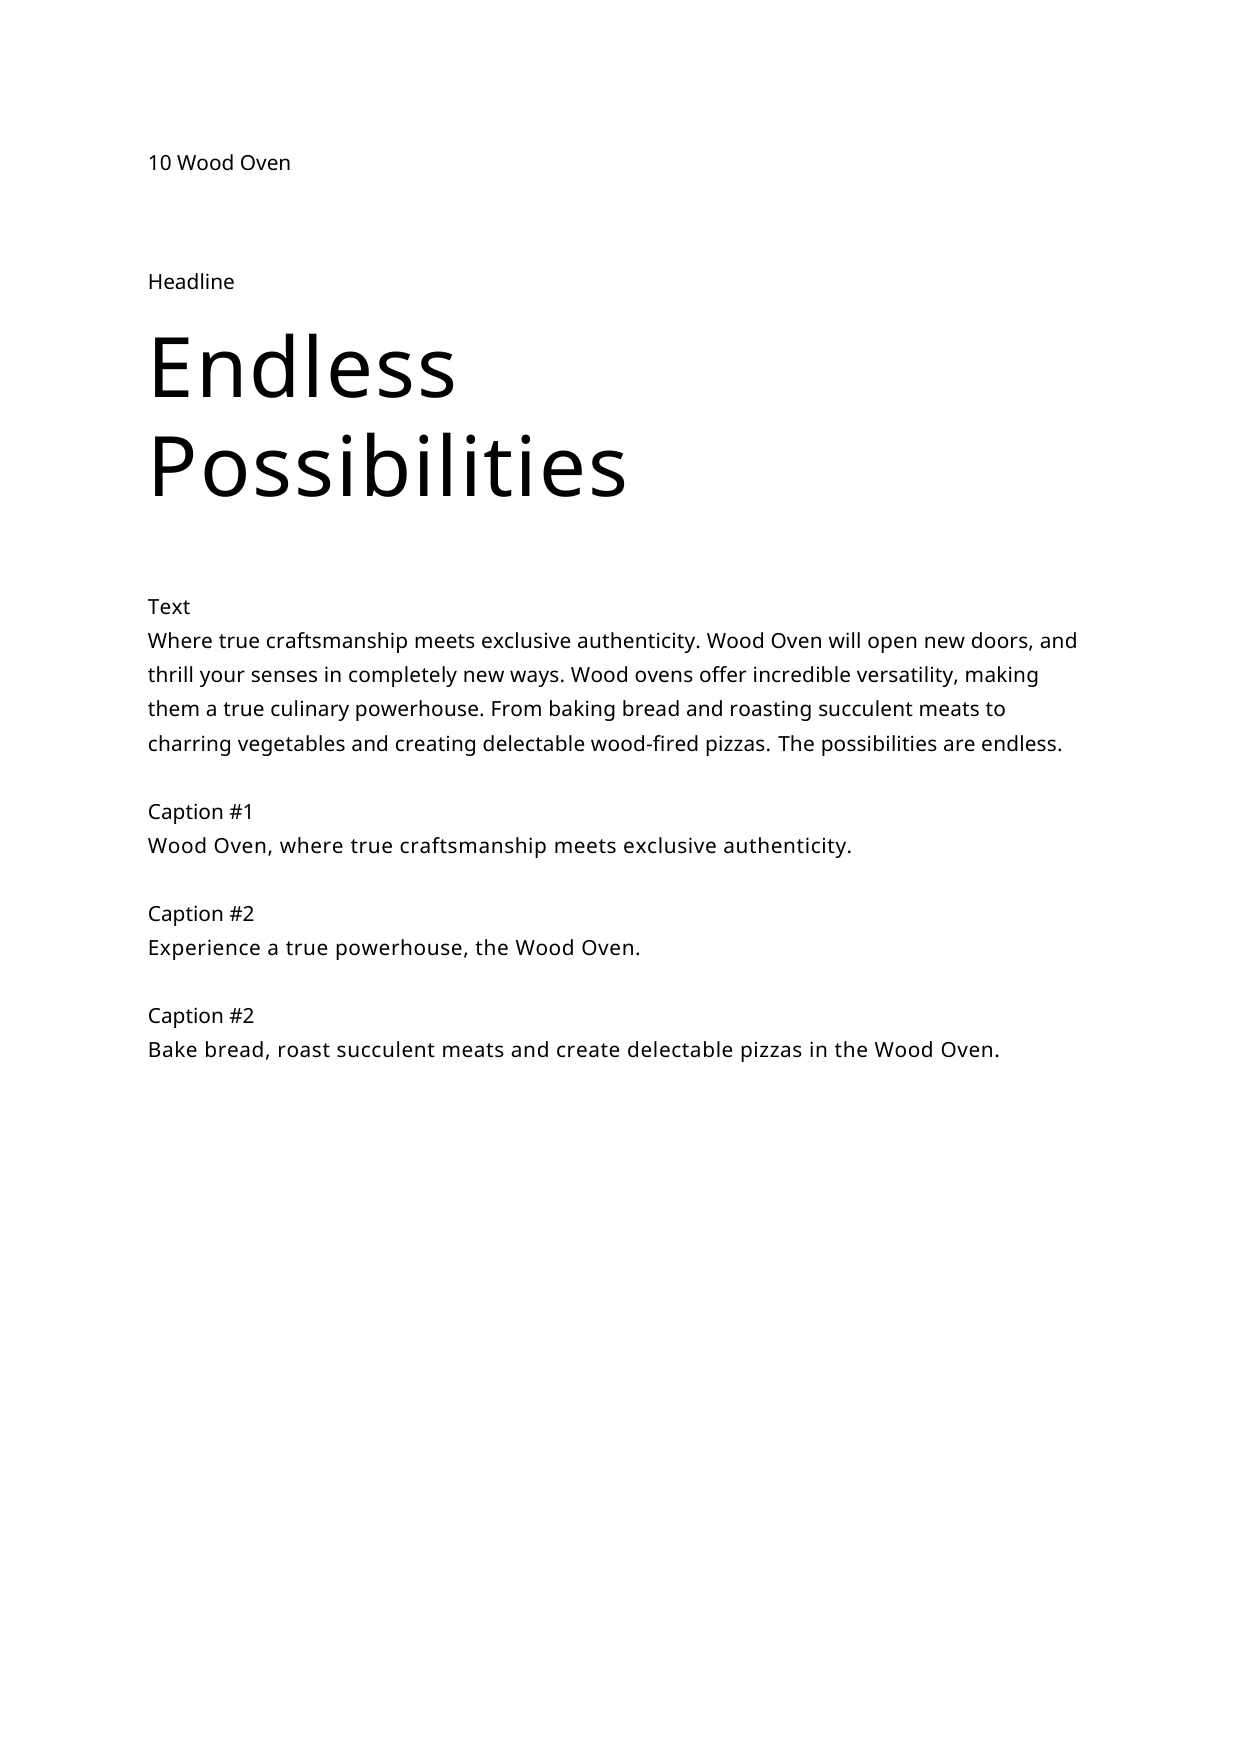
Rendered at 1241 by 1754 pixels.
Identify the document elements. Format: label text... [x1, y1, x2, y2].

text Text [148, 592, 1093, 621]
text Headline [148, 267, 1093, 326]
text Possibilities [148, 425, 1093, 503]
text Bake bread, roast succulent meats and create delectable pizzas in the Wood Oven. [148, 1035, 1093, 1064]
text Endless [148, 326, 1093, 404]
text Caption #2 [148, 899, 1093, 927]
text Where true craftsmanship meets exclusive authenticity. Wood Oven will open new doors, and thrill your senses in completely new ways. Wood ovens offer incredible versatility, making them a true culinary powerhouse. From baking bread and roasting succulent meats to charring vegetables and creating delectable wood-fired pizzas. The possibilities are endless. [148, 626, 1093, 757]
text 10 Wood Oven [148, 148, 1093, 176]
text Caption #1 [148, 763, 1093, 825]
text Wood Oven, where true craftsmanship meets exclusive authenticity. [148, 831, 1093, 859]
text Caption #2 [148, 1001, 1093, 1029]
text Experience a true powerhouse, the Wood Oven. [148, 933, 1093, 961]
